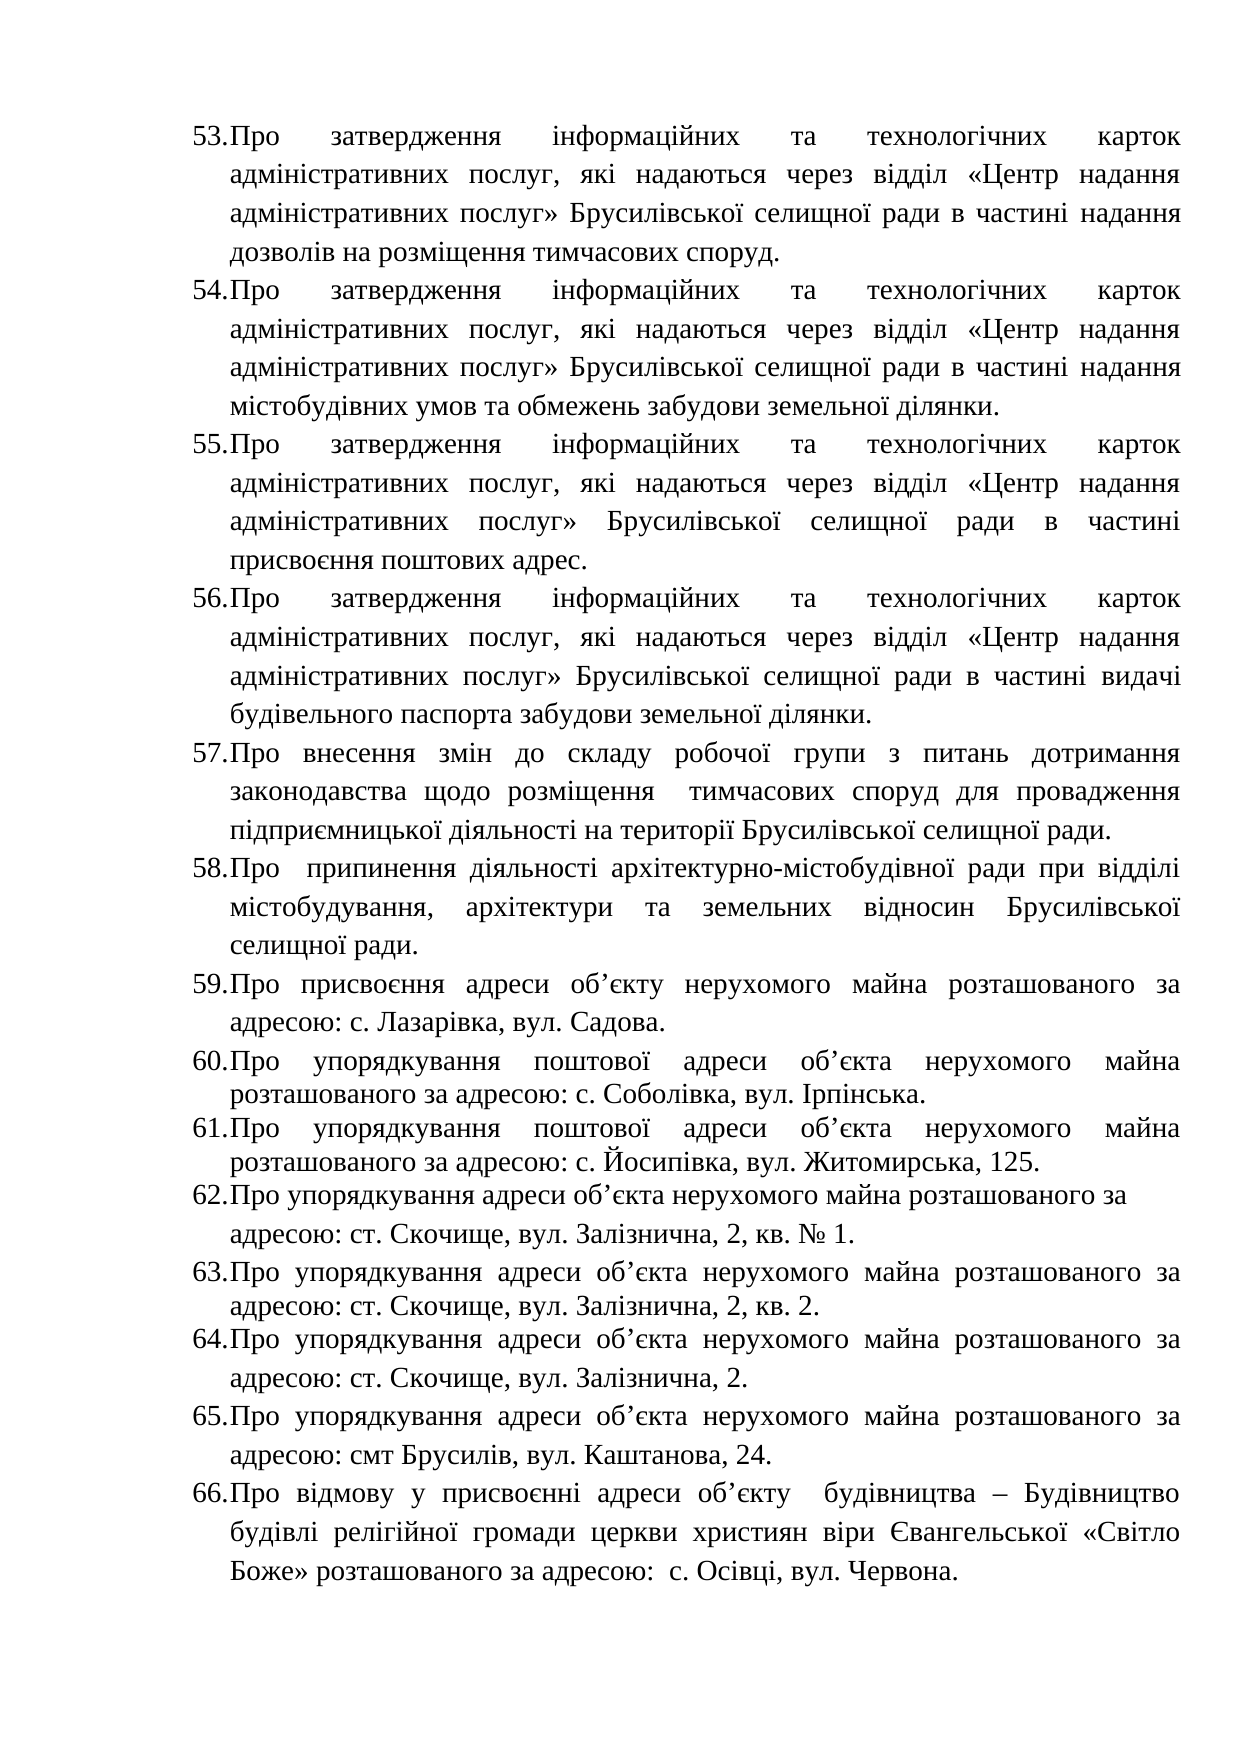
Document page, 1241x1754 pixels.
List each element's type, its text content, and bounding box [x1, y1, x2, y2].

list Про упорядкування адреси об’єкта нерухомого майна розташованого за адресою: смт Брусилів, вул. Каштанова, 24. [192, 1398, 1181, 1471]
list Про упорядкування адреси об’єкта нерухомого майна розташованого за адресою: ст. Скочище, вул. Залізнична, 2, кв. 2. [192, 1254, 1181, 1321]
list Про присвоєння адреси об’єкту нерухомого майна розташованого за адресою: с. Лазарівка, вул. Садова. [192, 966, 1181, 1038]
list Про затвердження інформаційних та технологічних карток адміністративних послуг, які надаються через відділ «Центр надання адміністративних послуг» Брусилівської селищної ради в частині присвоєння поштових адрес. [192, 426, 1181, 576]
list Про упорядкування адреси об’єкта нерухомого майна розташованого за адресою: ст. Скочище, вул. Залізнична, 2. [192, 1321, 1181, 1393]
list Про затвердження інформаційних та технологічних карток адміністративних послуг, які надаються через відділ «Центр надання адміністративних послуг» Брусилівської селищної ради в частині надання дозволів на розміщення тимчасових споруд. [192, 118, 1181, 267]
list Про затвердження інформаційних та технологічних карток адміністративних послуг, які надаються через відділ «Центр надання адміністративних послуг» Брусилівської селищної ради в частині надання містобудівних умов та обмежень забудови земельної ділянки. [192, 272, 1181, 421]
list Про затвердження інформаційних та технологічних карток адміністративних послуг, які надаються через відділ «Центр надання адміністративних послуг» Брусилівської селищної ради в частині видачі будівельного паспорта забудови земельної ділянки. [192, 581, 1181, 730]
list Про упорядкування поштової адреси об’єкта нерухомого майна розташованого за адресою: с. Йосипівка, вул. Житомирська, 125. [192, 1110, 1181, 1177]
list Про відмову у присвоєнні адреси об’єкту будівництва – Будівництво будівлі релігійної громади церкви християн віри Євангельської «Світло Боже» розташованого за адресою: с. Осівці, вул. Червона. [192, 1476, 1181, 1586]
list Про упорядкування адреси об’єкта нерухомого майна розташованого за [192, 1177, 1181, 1211]
list адресою: ст. Скочище, вул. Залізнична, 2, кв. № 1. [229, 1216, 1181, 1249]
list Про припинення діяльності архітектурно-містобудівної ради при відділі містобудування, архітектури та земельних відносин Брусилівської селищної ради. [192, 850, 1181, 961]
list Про внесення змін до складу робочої групи з питань дотримання законодавства щодо розміщення тимчасових споруд для провадження підприємницької діяльності на території Брусилівської селищної ради. [192, 735, 1181, 845]
list Про упорядкування поштової адреси об’єкта нерухомого майна розташованого за адресою: с. Соболівка, вул. Ірпінська. [192, 1043, 1181, 1110]
